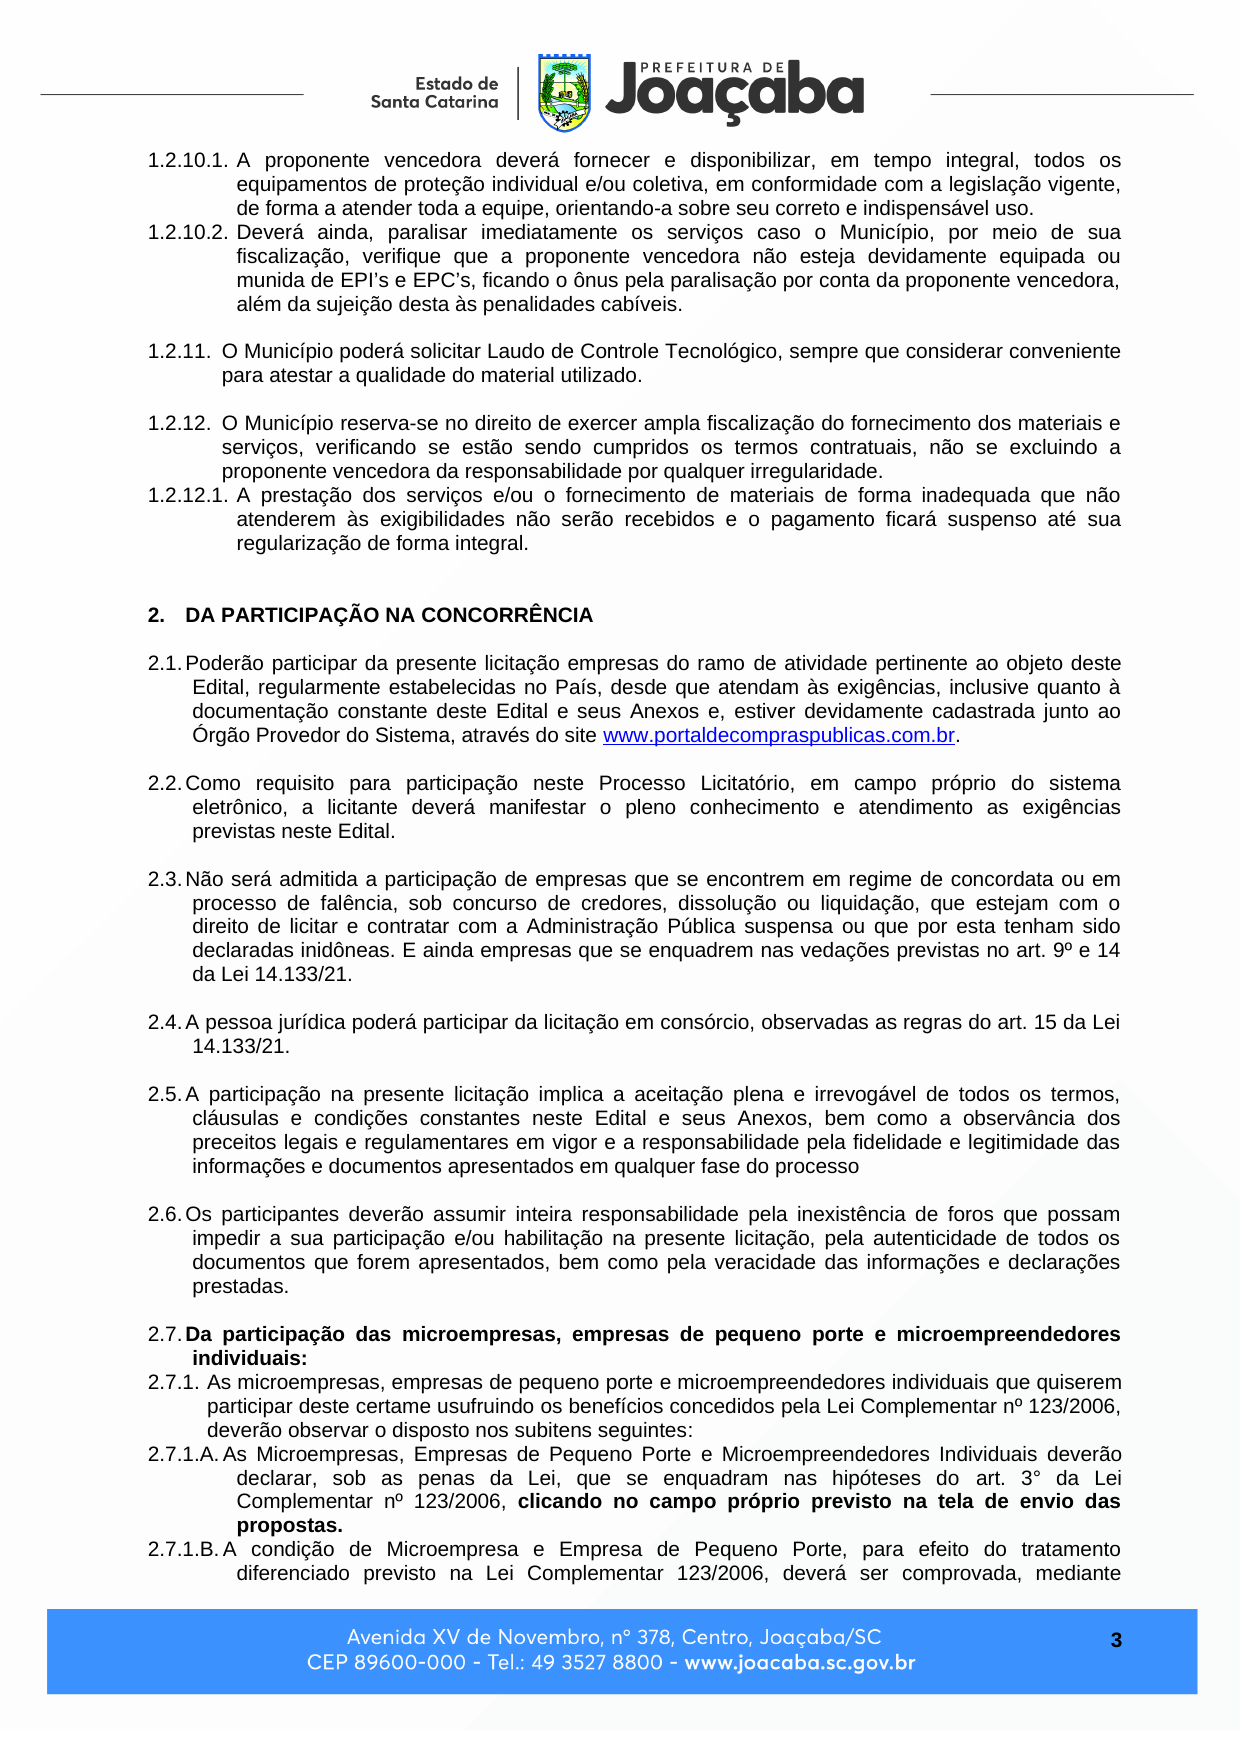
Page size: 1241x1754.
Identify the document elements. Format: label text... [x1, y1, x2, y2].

list As microempresas, empresas de pequeno porte e microempreendedores individuais que quiserem participar deste certame usufruindo os benefícios concedidos pela Lei Complementar nº 123/2006, deverão observar o disposto nos subitens seguintes: [148, 1369, 1122, 1441]
list DA PARTICIPAÇÃO NA CONCORRÊNCIA [148, 603, 1122, 627]
list A participação na presente licitação implica a aceitação plena e irrevogável de todos os termos, cláusulas e condições constantes neste Edital e seus Anexos, bem como a observância dos preceitos legais e regulamentares em vigor e a responsabilidade pela fidelidade e legitimidade das informações e documentos apresentados em qualquer fase do processo [148, 1082, 1122, 1178]
list O Município poderá solicitar Laudo de Controle Tecnológico, sempre que considerar conveniente para atestar a qualidade do material utilizado. [148, 339, 1122, 387]
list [148, 1537, 1122, 1585]
list Deverá ainda, paralisar imediatamente os serviços caso o Município, por meio de sua fiscalização, verifique que a proponente vencedora não esteja devidamente equipada ou munida de EPI’s e EPC’s, ficando o ônus pela paralisação por conta da proponente vencedora, além da sujeição desta às penalidades cabíveis. [148, 219, 1122, 315]
list As Microempresas, Empresas de Pequeno Porte e Microempreendedores Individuais deverão declarar, sob as penas da Lei, que se enquadram nas hipóteses do art. 3° da Lei Complementar nº 123/2006, clicando no campo próprio previsto na tela de envio das propostas. [148, 1441, 1122, 1537]
picture [0, 0, 1240, 1732]
list Como requisito para participação neste Processo Licitatório, em campo próprio do sistema eletrônico, a licitante deverá manifestar o pleno conhecimento e atendimento as exigências previstas neste Edital. [148, 771, 1122, 842]
list Não será admitida a participação de empresas que se encontrem em regime de concordata ou em processo de falência, sob concurso de credores, dissolução ou liquidação, que estejam com o direito de licitar e contratar com a Administração Pública suspensa ou que por esta tenham sido declaradas inidôneas. E ainda empresas que se enquadrem nas vedações previstas no art. 9º e 14 da Lei 14.133/21. [148, 866, 1122, 986]
list O Município reserva-se no direito de exercer ampla fiscalização do fornecimento dos materiais e serviços, verificando se estão sendo cumpridos os termos contratuais, não se excluindo a proponente vencedora da responsabilidade por qualquer irregularidade. [148, 411, 1122, 483]
list Poderão participar da presente licitação empresas do ramo de atividade pertinente ao objeto deste Edital, regularmente estabelecidas no País, desde que atendam às exigências, inclusive quanto à documentação constante deste Edital e seus Anexos e, estiver devidamente cadastrada junto ao Órgão Provedor do Sistema, através do site www.portaldecompraspublicas.com.br. [148, 651, 1122, 747]
list A prestação dos serviços e/ou o fornecimento de materiais de forma inadequada que não atenderem às exigibilidades não serão recebidos e o pagamento ficará suspenso até sua regularização de forma integral. [148, 483, 1122, 555]
list A pessoa jurídica poderá participar da licitação em consórcio, observadas as regras do art. 15 da Lei 14.133/21. [148, 1010, 1122, 1058]
list Os participantes deverão assumir inteira responsabilidade pela inexistência de foros que possam impedir a sua participação e/ou habilitação na presente licitação, pela autenticidade de todos os documentos que forem apresentados, bem como pela veracidade das informações e declarações prestadas. [148, 1202, 1122, 1298]
list A proponente vencedora deverá fornecer e disponibilizar, em tempo integral, todos os equipamentos de proteção individual e/ou coletiva, em conformidade com a legislação vigente, de forma a atender toda a equipe, orientando-a sobre seu correto e indispensável uso. [148, 148, 1122, 219]
list Da participação das microempresas, empresas de pequeno porte e microempreendedores individuais: [148, 1322, 1122, 1369]
